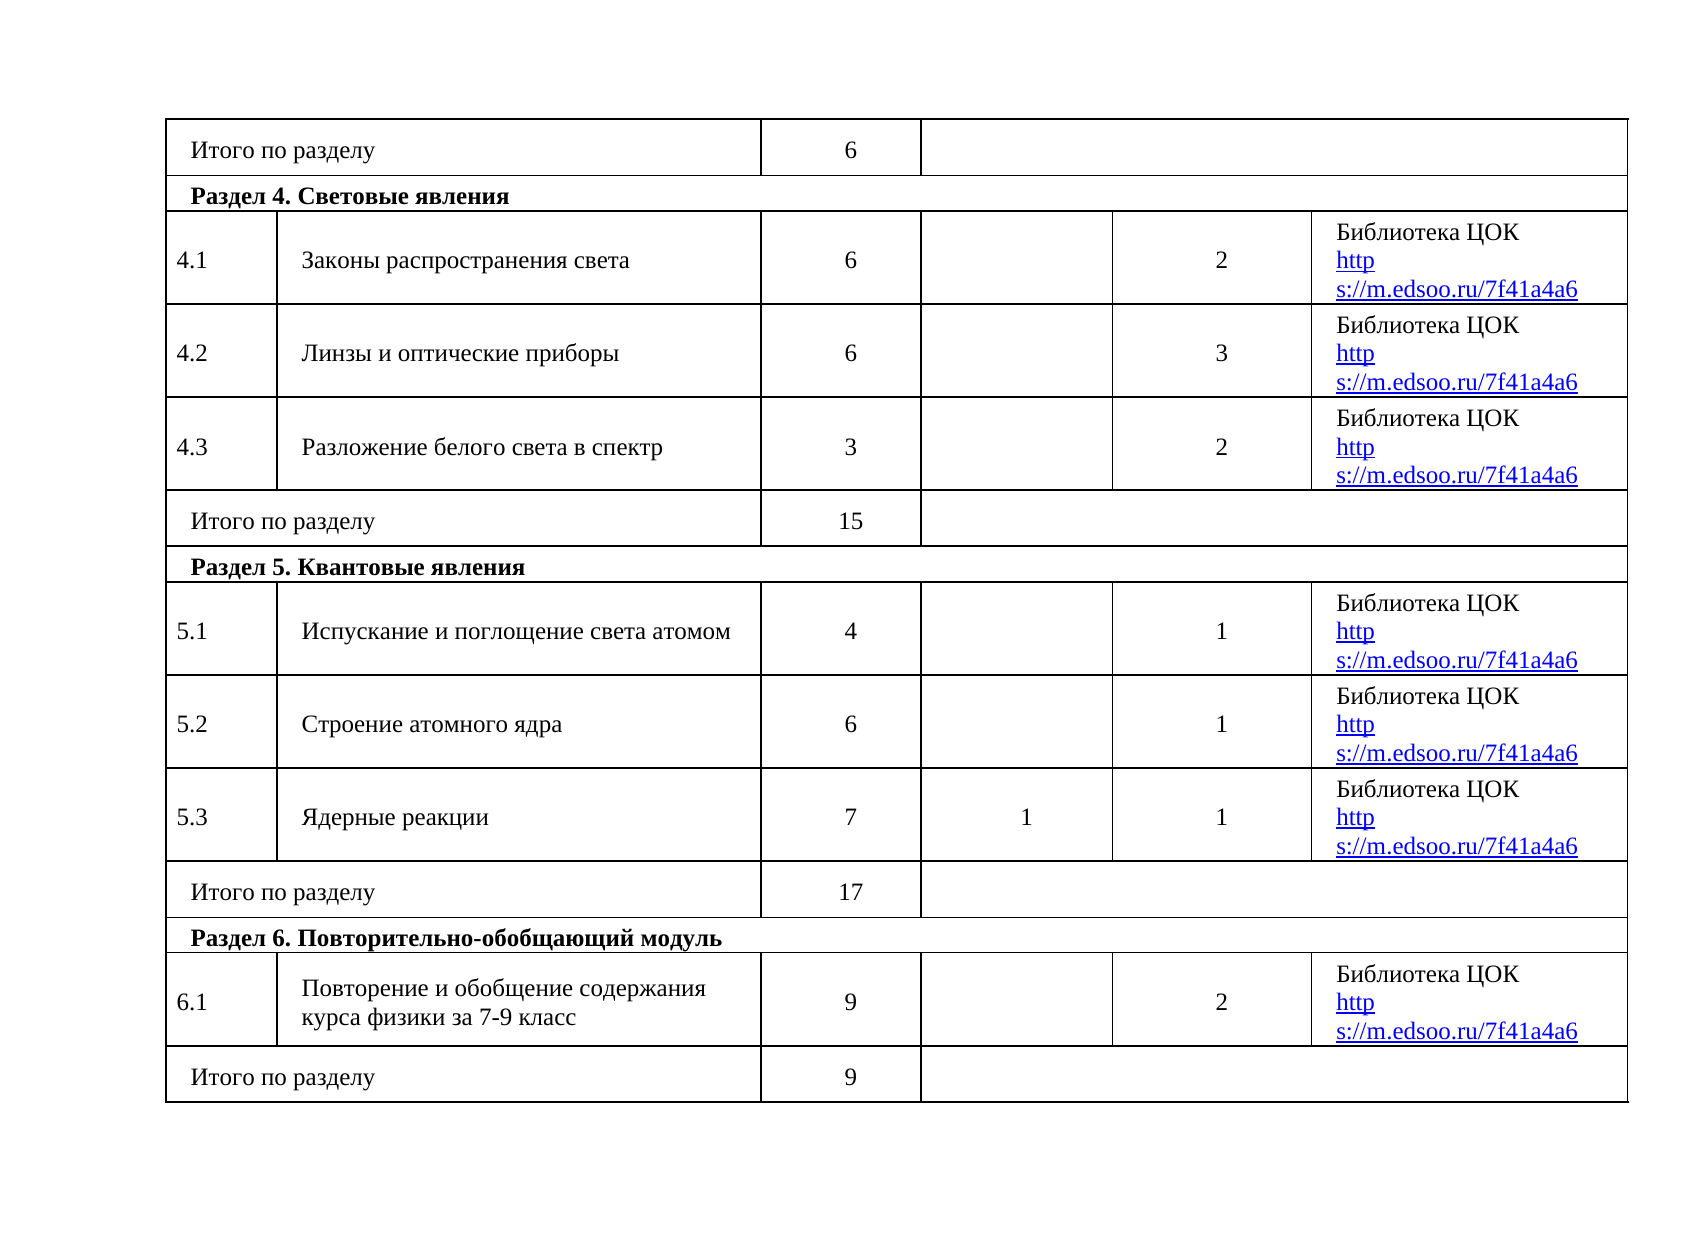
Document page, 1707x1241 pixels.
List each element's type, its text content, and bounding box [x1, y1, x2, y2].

table_cell Итого по разделу [167, 120, 760, 174]
table_cell Итого по разделу [167, 491, 760, 545]
table_cell 5.3 [167, 769, 276, 860]
table_cell Повторение и обобщение содержания курса физики за 7-9 класс [278, 953, 760, 1045]
table_cell Ядерные реакции [278, 769, 760, 860]
table_cell 6 [762, 212, 920, 303]
table_cell 4.1 [167, 212, 276, 303]
table_cell [922, 305, 1112, 396]
table_cell Итого по разделу [167, 1047, 760, 1101]
table_cell [922, 398, 1112, 489]
table_cell 2 [1113, 212, 1311, 303]
table_cell 3 [1113, 305, 1311, 396]
table_cell Разложение белого света в спектр [278, 398, 760, 489]
table_cell Законы распространения света [278, 212, 760, 303]
table_cell 5.2 [167, 676, 276, 767]
table_cell 2 [1113, 953, 1311, 1045]
table_cell [922, 953, 1112, 1045]
table_cell [922, 491, 1627, 545]
table_cell Раздел 6. Повторительно-обобщающий модуль [167, 918, 1627, 952]
table_cell [922, 120, 1627, 174]
table_cell 4.3 [167, 398, 276, 489]
table_cell 17 [762, 862, 920, 916]
table_cell Библиотека ЦОК https://m.edsoo.ru/7f41a4a6 [1312, 769, 1627, 860]
table_cell 1 [1113, 583, 1311, 674]
table_cell 5.1 [167, 583, 276, 674]
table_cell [1312, 305, 1627, 396]
table_cell 2 [1113, 398, 1311, 489]
table_cell 15 [762, 491, 920, 545]
table_cell Раздел 4. Световые явления [167, 176, 1627, 210]
table_cell Итого по разделу [167, 862, 760, 916]
table_cell Библиотека ЦОК https://m.edsoo.ru/7f41a4a6 [1312, 676, 1627, 767]
table_cell 1 [1113, 676, 1311, 767]
table_cell [922, 583, 1112, 674]
table_cell Библиотека ЦОК https://m.edsoo.ru/7f41a4a6 [1312, 953, 1627, 1045]
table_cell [1312, 212, 1627, 303]
table_cell [922, 212, 1112, 303]
table_cell 9 [762, 953, 920, 1045]
table_cell Библиотека ЦОК https://m.edsoo.ru/7f41a4a6 [1312, 583, 1627, 674]
table_cell 1 [922, 769, 1112, 860]
table_cell 6 [762, 120, 920, 174]
table_cell Линзы и оптические приборы [278, 305, 760, 396]
table_cell 1 [1113, 769, 1311, 860]
table_cell 7 [762, 769, 920, 860]
table_cell Испускание и поглощение света атомом [278, 583, 760, 674]
table_cell 4 [762, 583, 920, 674]
table_cell 6 [762, 676, 920, 767]
table_cell 6.1 [167, 953, 276, 1045]
table_cell 6 [762, 305, 920, 396]
table_cell Раздел 5. Квантовые явления [167, 547, 1627, 581]
table_cell 9 [762, 1047, 920, 1101]
table_cell [922, 862, 1627, 916]
table_cell [922, 676, 1112, 767]
table_cell [922, 1047, 1627, 1101]
table_cell 3 [762, 398, 920, 489]
table_cell 4.2 [167, 305, 276, 396]
table_cell Строение атомного ядра [278, 676, 760, 767]
table_cell Библиотека ЦОК https://m.edsoo.ru/7f41a4a6 [1312, 398, 1627, 489]
